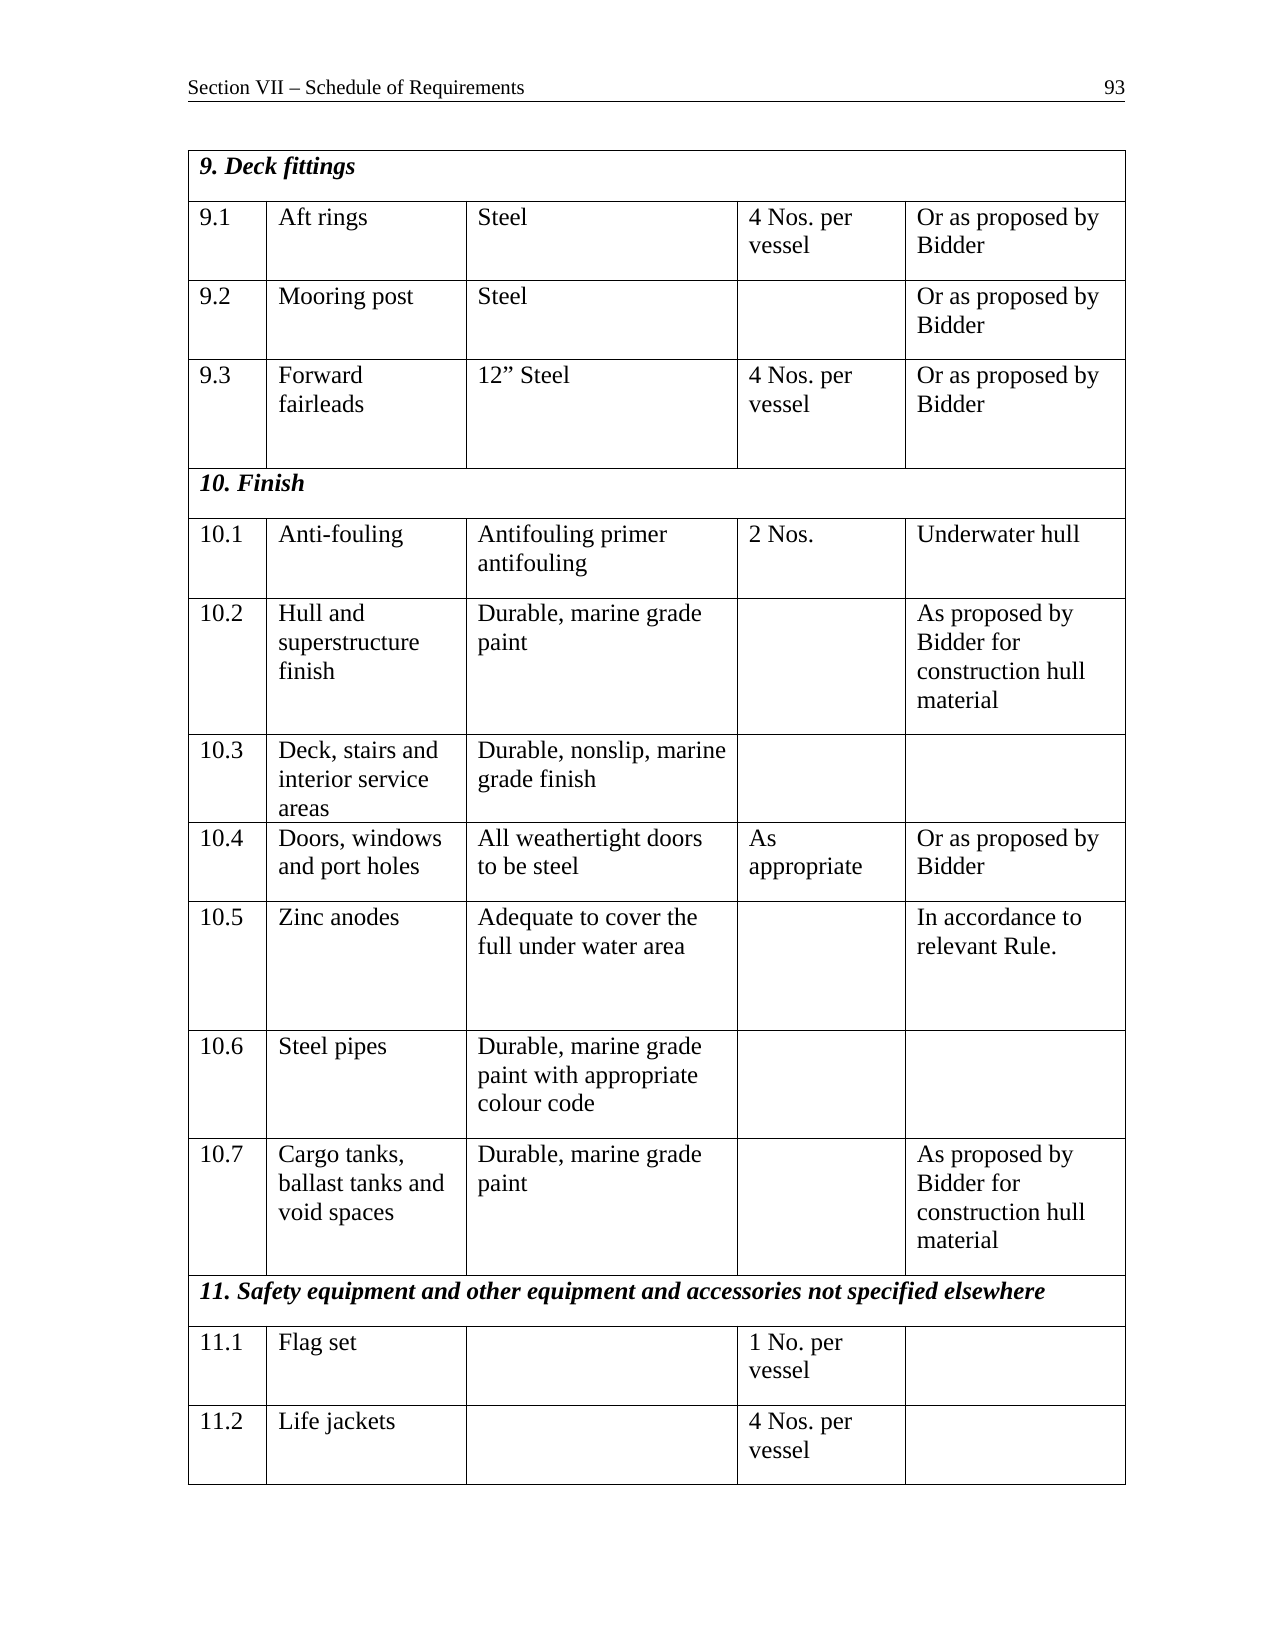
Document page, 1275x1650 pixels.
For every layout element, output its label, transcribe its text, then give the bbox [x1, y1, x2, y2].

table_cell Aft rings [267, 202, 466, 280]
table_cell Steel [467, 202, 737, 280]
table_cell [906, 735, 1125, 822]
table_cell [906, 1031, 1125, 1138]
table_cell As proposed by Bidder for construction hull material [906, 599, 1125, 734]
table_cell All weathertight doors to be steel [467, 823, 737, 901]
table_cell Adequate to cover the full under water area [467, 902, 737, 1030]
table_cell [738, 281, 905, 359]
table_cell 4 Nos. per vessel [738, 202, 905, 280]
table_cell Durable, marine grade paint [467, 599, 737, 734]
table_cell 9.3 [189, 360, 266, 467]
table_cell Or as proposed by Bidder [906, 360, 1125, 467]
table_cell [738, 1139, 905, 1275]
table_cell Underwater hull [906, 519, 1125, 597]
table_cell [738, 1031, 905, 1138]
table_cell [906, 1327, 1125, 1405]
table_cell Or as proposed by Bidder [906, 281, 1125, 359]
table_cell [906, 1406, 1125, 1484]
table_cell Durable, marine grade paint with appropriate colour code [467, 1031, 737, 1138]
table_cell Steel pipes [267, 1031, 466, 1138]
table_cell Durable, marine grade paint [467, 1139, 737, 1275]
table_cell 10.1 [189, 519, 266, 597]
table_cell 10.2 [189, 599, 266, 734]
table_cell As appropriate [738, 823, 905, 901]
table_cell 10.4 [189, 823, 266, 901]
table_cell 11.1 [189, 1327, 266, 1405]
table_cell [738, 902, 905, 1030]
table_cell Durable, nonslip, marine grade finish [467, 735, 737, 822]
table_cell Zinc anodes [267, 902, 466, 1030]
table_cell 10.7 [189, 1139, 266, 1275]
table_cell [738, 735, 905, 822]
table_cell In accordance to relevant Rule. [906, 902, 1125, 1030]
table_cell 4 Nos. per vessel [738, 1406, 905, 1484]
table_cell 10.3 [189, 735, 266, 822]
table_cell Doors, windows and port holes [267, 823, 466, 901]
table_cell 9.1 [189, 202, 266, 280]
table_cell Hull and superstructure finish [267, 599, 466, 734]
table_cell 11.2 [189, 1406, 266, 1484]
table_cell 12” Steel [467, 360, 737, 467]
table_cell Mooring post [267, 281, 466, 359]
table_cell 10. Finish [189, 469, 1125, 518]
table_cell 9.2 [189, 281, 266, 359]
table_cell 9. Deck fittings [189, 151, 1125, 201]
table_cell [738, 599, 905, 734]
table_cell Flag set [267, 1327, 466, 1405]
table_cell Forward fairleads [267, 360, 466, 467]
table_cell [467, 1406, 737, 1484]
table_cell Life jackets [267, 1406, 466, 1484]
table_cell 11. Safety equipment and other equipment and accessories not specified elsewhere [189, 1276, 1125, 1326]
table_cell 10.5 [189, 902, 266, 1030]
table_cell 1 No. per vessel [738, 1327, 905, 1405]
table_cell Or as proposed by Bidder [906, 823, 1125, 901]
table_cell 4 Nos. per vessel [738, 360, 905, 467]
table_cell Or as proposed by Bidder [906, 202, 1125, 280]
table_cell Antifouling primer antifouling [467, 519, 737, 597]
table_cell Anti-fouling [267, 519, 466, 597]
table_cell [467, 1327, 737, 1405]
table_cell 10.6 [189, 1031, 266, 1138]
table_cell Cargo tanks, ballast tanks and void spaces [267, 1139, 466, 1275]
table_cell 2 Nos. [738, 519, 905, 597]
table_cell Deck, stairs and interior service areas [267, 735, 466, 822]
table_cell Steel [467, 281, 737, 359]
table_cell As proposed by Bidder for construction hull material [906, 1139, 1125, 1275]
